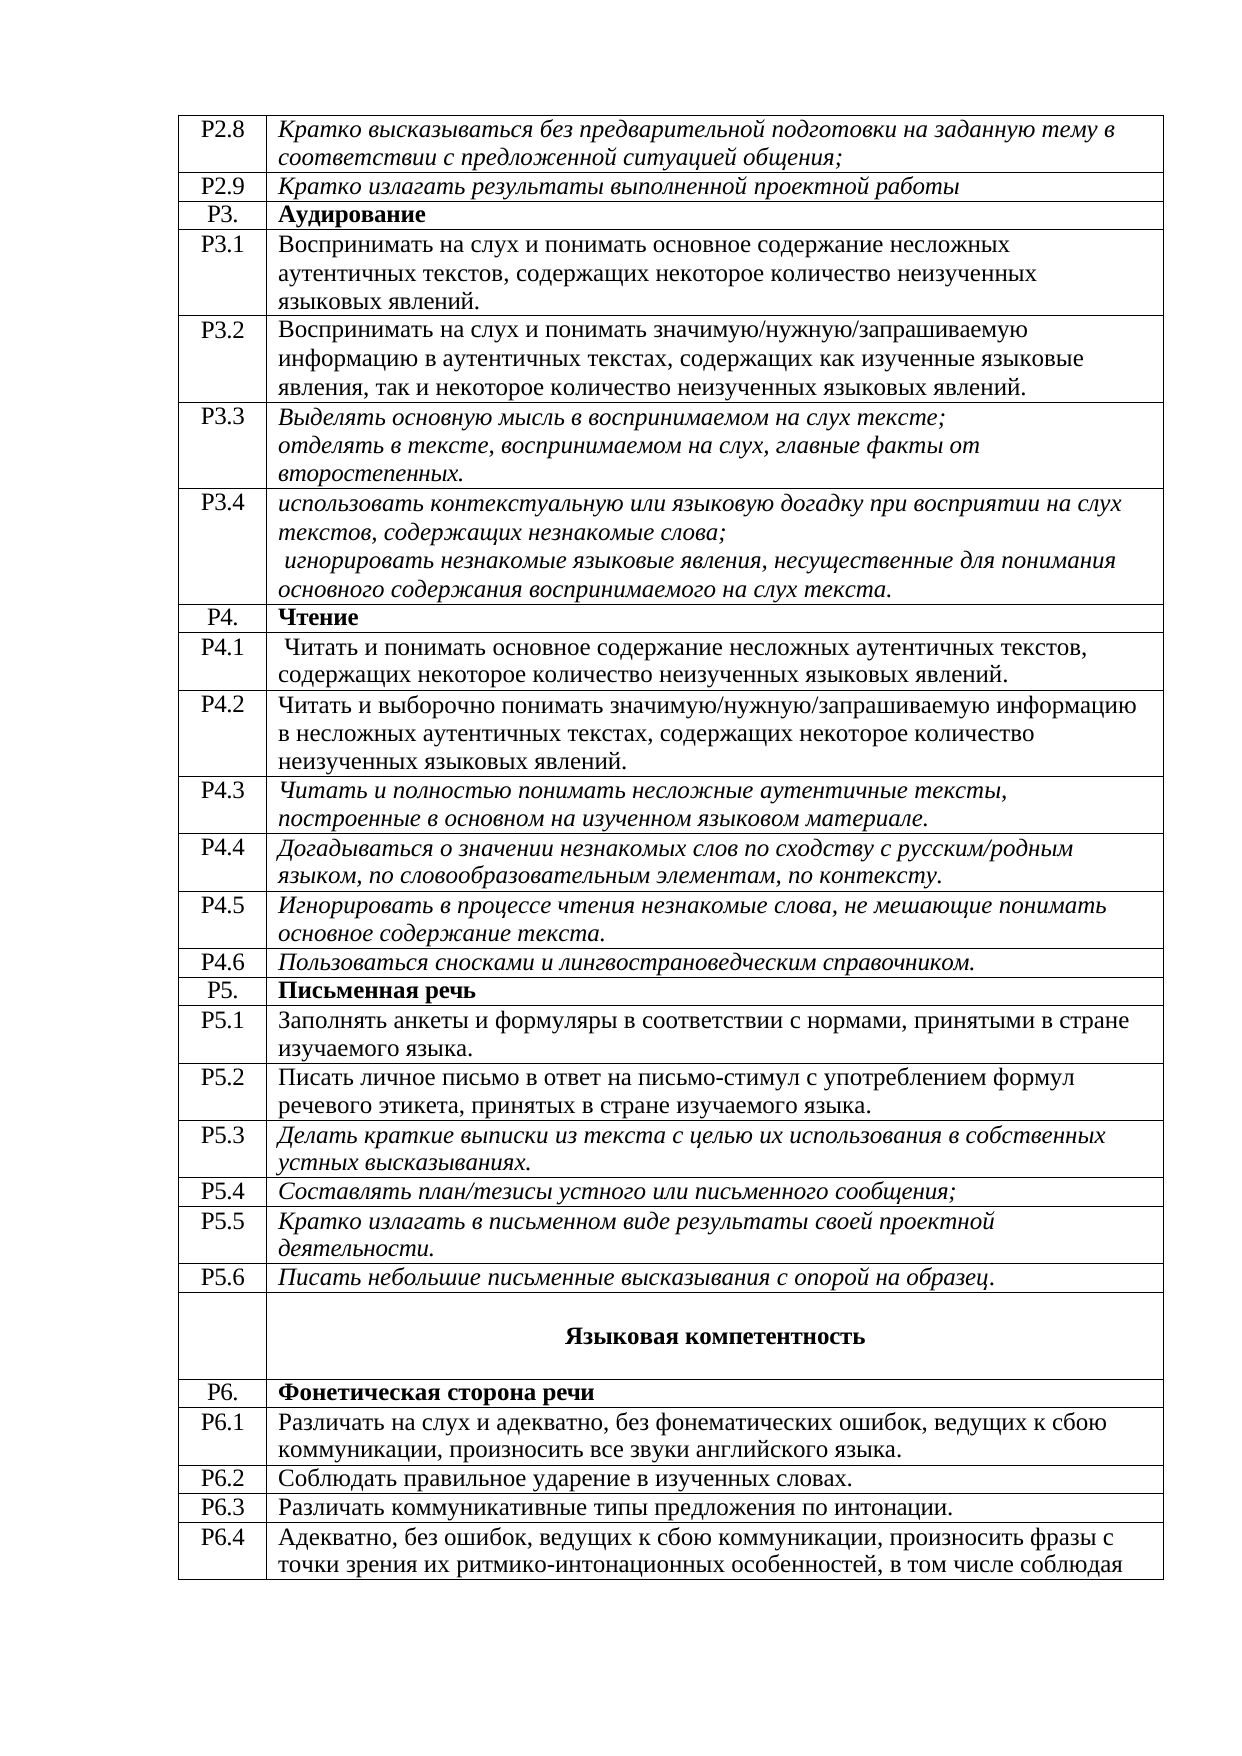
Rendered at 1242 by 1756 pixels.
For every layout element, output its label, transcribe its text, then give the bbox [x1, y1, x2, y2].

table_cell Р6.3 [179, 1494, 266, 1521]
table_cell Выделять основную мысль в воспринимаемом на слух тексте; отделять в тексте, воспринимаемом на слух, главные факты от второстепенных. [267, 403, 1163, 487]
table_cell Читать и полностью понимать несложные аутентичные тексты, построенные в основном на изученном языковом материале. [267, 777, 1163, 833]
table_cell Кратко излагать результаты выполненной проектной работы [267, 173, 1163, 201]
table_cell Догадываться о значении незнакомых слов по сходству с русским/родным языком, по словообразовательным элементам, по контексту. [267, 834, 1163, 891]
table_cell Р3.1 [179, 230, 266, 315]
table_cell Р4.5 [179, 892, 266, 948]
table_cell Кратко излагать в письменном виде результаты своей проектной деятельности. [267, 1207, 1163, 1263]
table_cell Р6.4 [179, 1523, 266, 1579]
table_cell использовать контекстуальную или языковую догадку при восприятии на слух текстов, содержащих незнакомые слова; игнорировать незнакомые языковые явления, несущественные для понимания основного содержания воспринимаемого на слух текста. [267, 489, 1163, 603]
table_cell Заполнять анкеты и формуляры в соответствии с нормами, принятыми в стране изучаемого языка. [267, 1006, 1163, 1063]
table_header Р2.8 [179, 116, 266, 172]
table_cell Делать краткие выписки из текста с целью их использования в собственных устных высказываниях. [267, 1121, 1163, 1177]
table_cell Соблюдать правильное ударение в изученных словах. [267, 1466, 1163, 1493]
table_cell Р5. [179, 978, 266, 1005]
table_cell Различать на слух и адекватно, без фонематических ошибок, ведущих к сбою коммуникации, произносить все звуки английского языка. [267, 1408, 1163, 1464]
table_cell Р5.3 [179, 1121, 266, 1177]
table_cell Писать личное письмо в ответ на письмо-стимул с употреблением формул речевого этикета, принятых в стране изучаемого языка. [267, 1064, 1163, 1120]
table_cell Р6.2 [179, 1466, 266, 1493]
table_cell Языковая компетентность [267, 1293, 1163, 1378]
table_header Кратко высказываться без предварительной подготовки на заданную тему в соответствии с предложенной ситуацией общения; [267, 116, 1163, 172]
table_cell Р6.1 [179, 1408, 266, 1464]
table_cell Читать и выборочно понимать значимую/нужную/запрашиваемую информацию в несложных аутентичных текстах, содержащих некоторое количество неизученных языковых явлений. [267, 691, 1163, 776]
table_cell Р4.2 [179, 691, 266, 776]
table_cell Чтение [267, 605, 1163, 632]
table_cell Аудирование [267, 202, 1163, 229]
table_cell Р3.3 [179, 403, 266, 487]
table_cell Воспринимать на слух и понимать основное содержание несложных аутентичных текстов, содержащих некоторое количество неизученных языковых явлений. [267, 230, 1163, 315]
table_cell Р5.4 [179, 1178, 266, 1206]
table_cell Читать и понимать основное содержание несложных аутентичных текстов, содержащих некоторое количество неизученных языковых явлений. [267, 633, 1163, 689]
table_cell Р5.1 [179, 1006, 266, 1063]
table_cell Р3. [179, 202, 266, 229]
table_cell Р2.9 [179, 173, 266, 201]
table_cell Р5.6 [179, 1264, 266, 1292]
table_cell Письменная речь [267, 978, 1163, 1005]
table_cell Воспринимать на слух и понимать значимую/нужную/запрашиваемую информацию в аутентичных текстах, содержащих как изученные языковые явления, так и некоторое количество неизученных языковых явлений. [267, 316, 1163, 402]
table_cell [179, 1293, 266, 1378]
table_cell Р4.4 [179, 834, 266, 891]
table_cell Р4.1 [179, 633, 266, 689]
table_cell Различать коммуникативные типы предложения по интонации. [267, 1494, 1163, 1521]
table_cell Фонетическая сторона речи [267, 1380, 1163, 1407]
table_cell Р6. [179, 1380, 266, 1407]
table_cell Р3.2 [179, 316, 266, 402]
table_cell Р4.6 [179, 949, 266, 977]
table_cell Писать небольшие письменные высказывания с опорой на образец. [267, 1264, 1163, 1292]
table_cell Р3.4 [179, 489, 266, 603]
table_cell Р5.5 [179, 1207, 266, 1263]
table_cell Адекватно, без ошибок, ведущих к сбою коммуникации, произносить фразы с точки зрения их ритмико-интонационных особенностей, в том числе соблюдая [267, 1523, 1163, 1579]
table_cell Р4.3 [179, 777, 266, 833]
table_cell Составлять план/тезисы устного или письменного сообщения; [267, 1178, 1163, 1206]
table_cell Пользоваться сносками и лингвострановедческим справочником. [267, 949, 1163, 977]
table_cell Р5.2 [179, 1064, 266, 1120]
table_cell Р4. [179, 605, 266, 632]
table_cell Игнорировать в процессе чтения незнакомые слова, не мешающие понимать основное содержание текста. [267, 892, 1163, 948]
